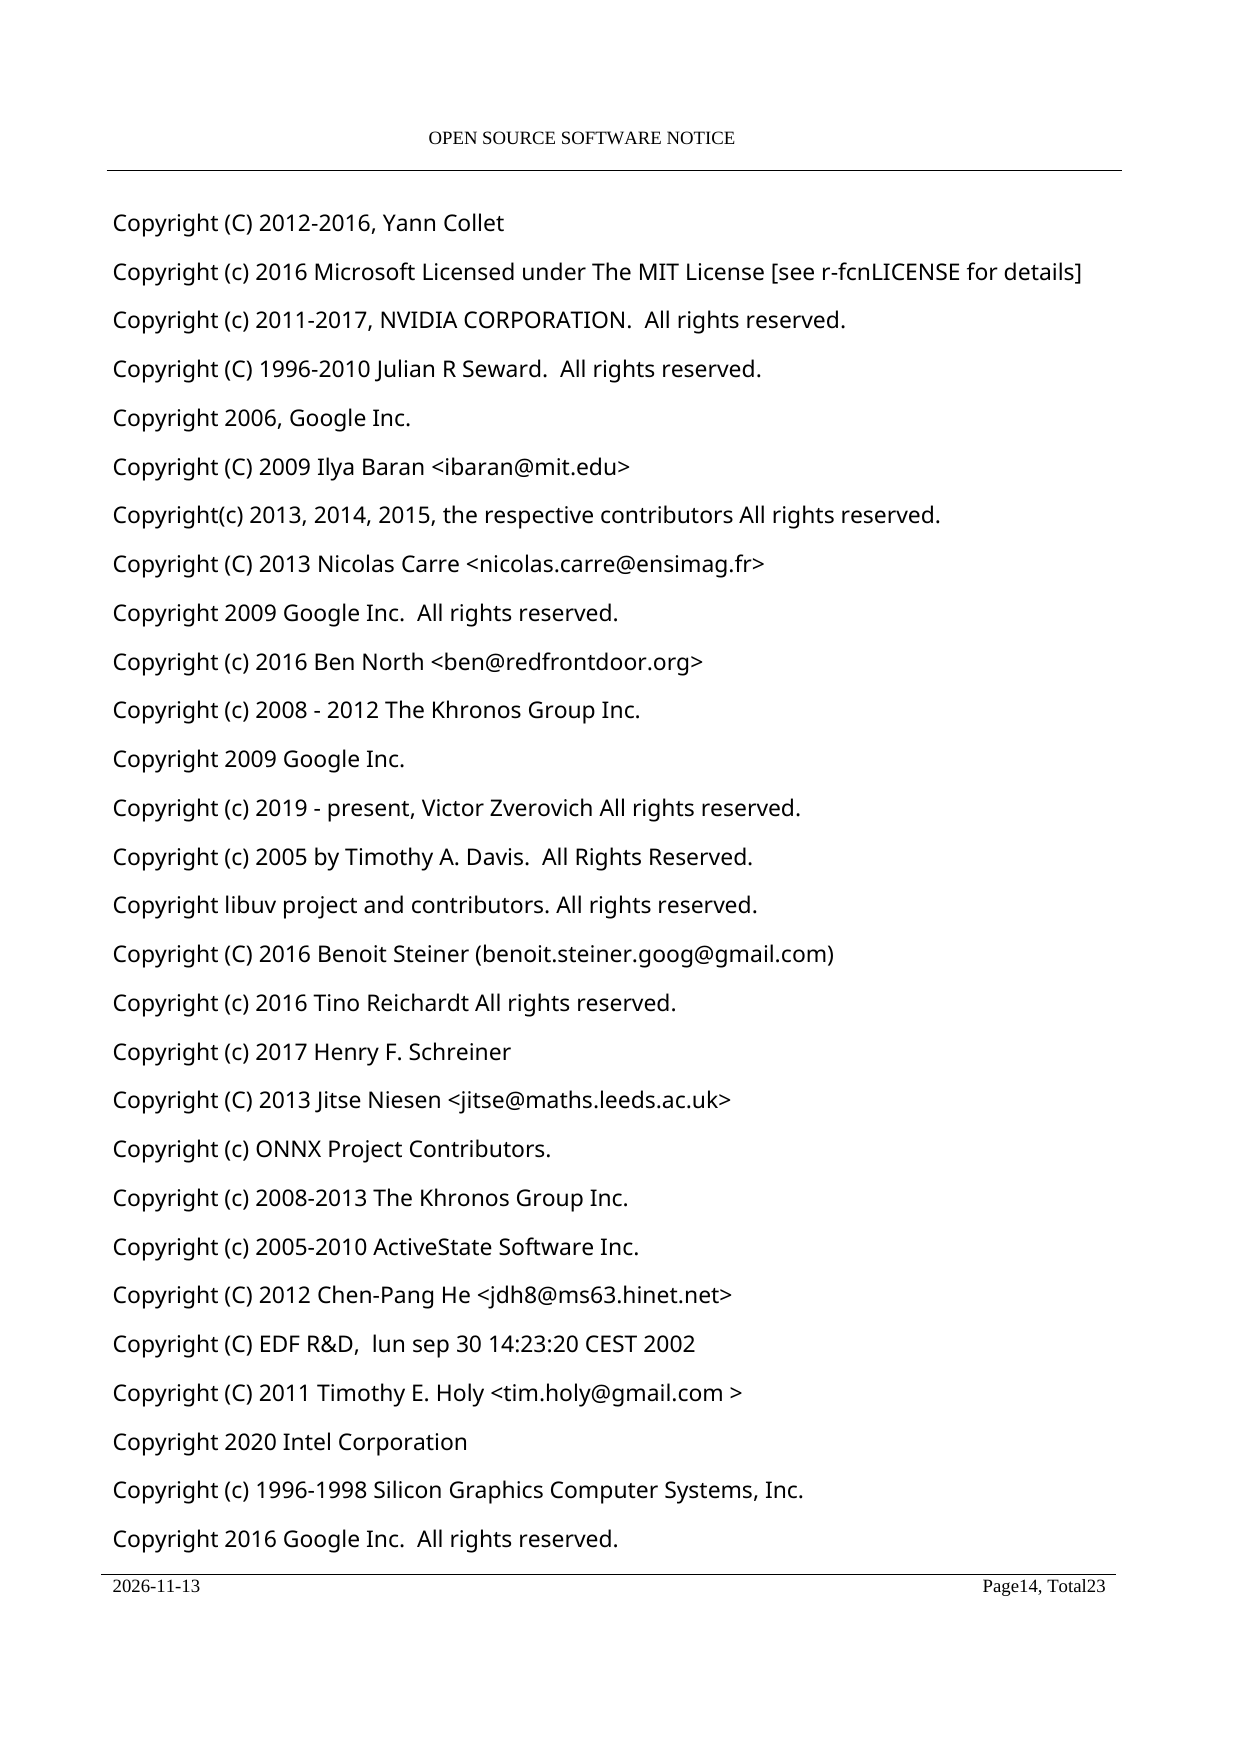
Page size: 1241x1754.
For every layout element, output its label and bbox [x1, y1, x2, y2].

text [112, 206, 1128, 1555]
